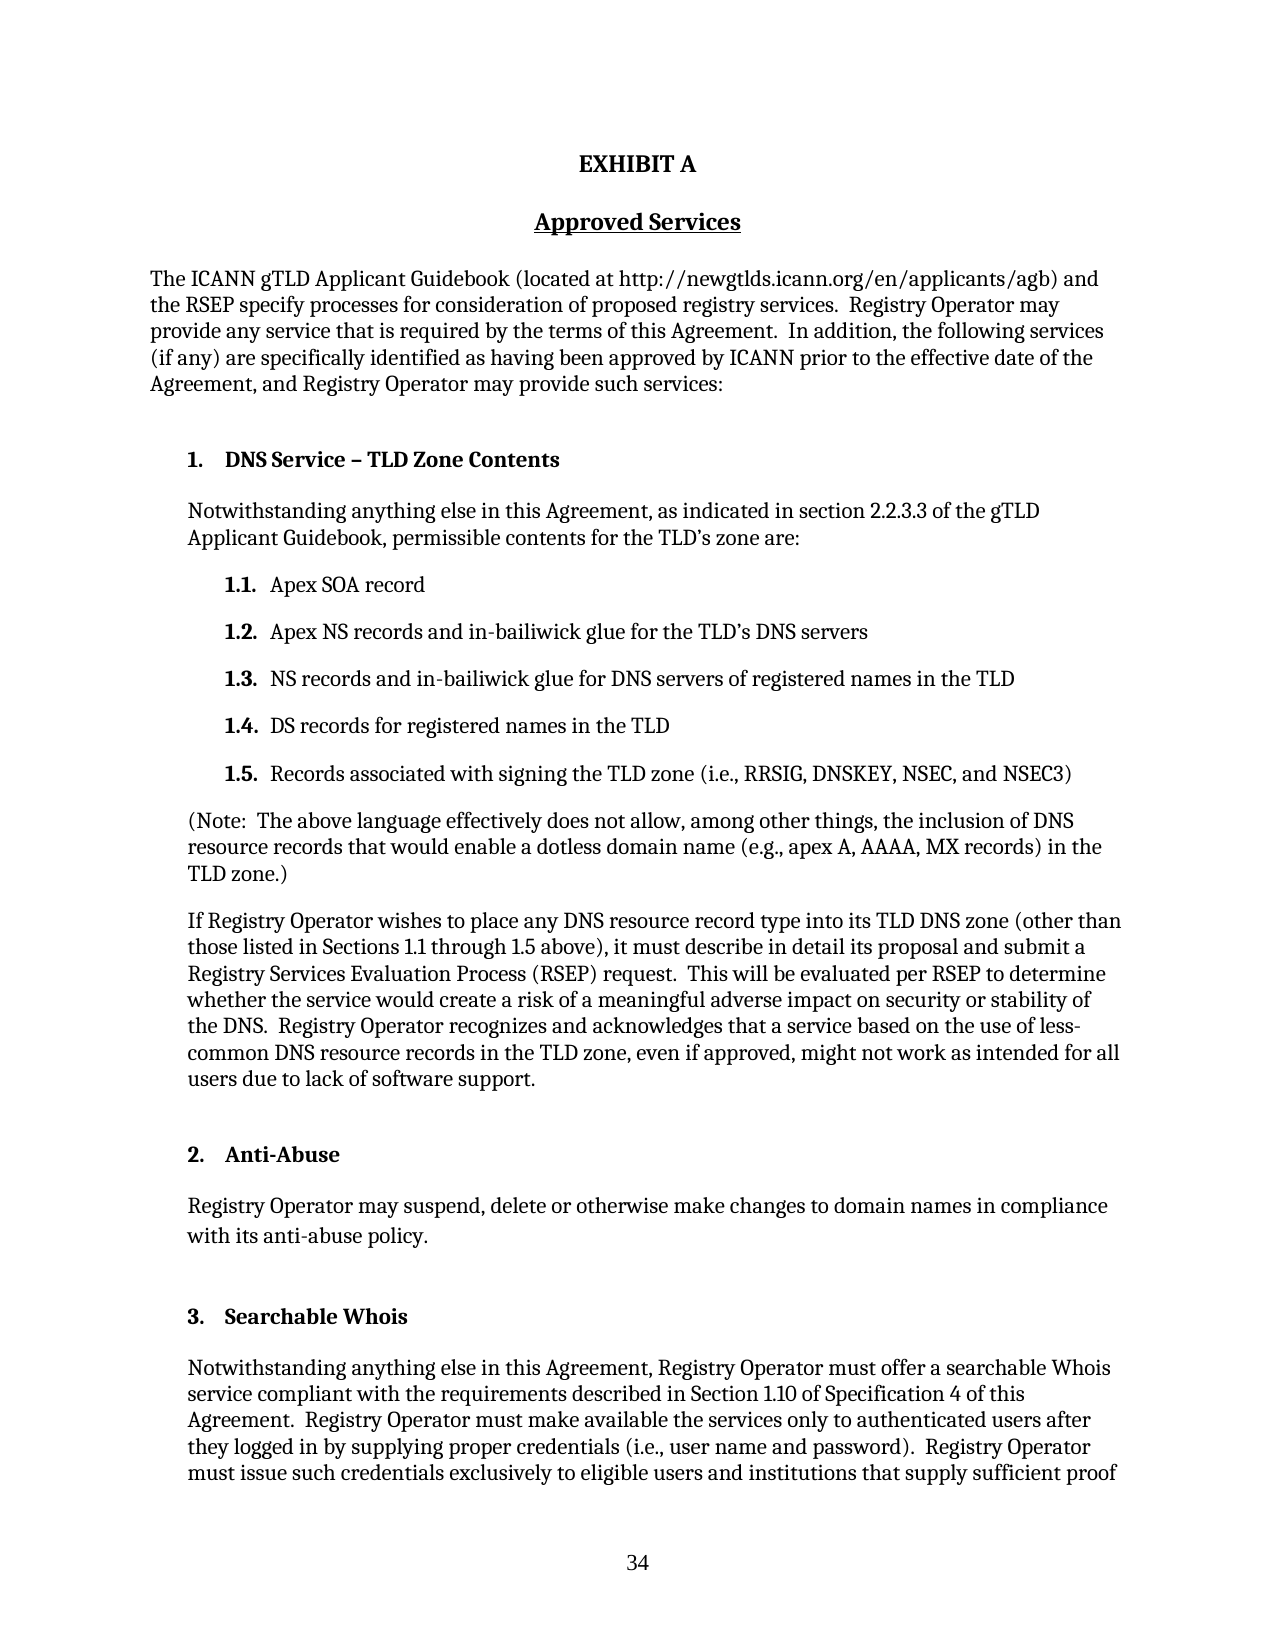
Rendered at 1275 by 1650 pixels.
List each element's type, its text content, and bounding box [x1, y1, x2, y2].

text EXHIBIT A Approved Services [150, 150, 1125, 236]
list Anti-Abuse [187, 1142, 1125, 1168]
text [187, 1354, 1125, 1486]
list DNS Service – TLD Zone Contents [187, 447, 1125, 473]
list Apex NS records and in-bailiwick glue for the TLD’s DNS servers [225, 619, 1125, 645]
list Apex SOA record [225, 572, 1125, 598]
list Records associated with signing the TLD zone (i.e., RRSIG, DNSKEY, NSEC, and NSEC3) [225, 761, 1125, 787]
text If Registry Operator wishes to place any DNS resource record type into its TLD DNS zone (other than those listed in Sections 1.1 through 1.5 above), it must describe in detail its proposal and submit a Registry Services Evaluation Process (RSEP) request. This will be evaluated per RSEP to determine whether the service would create a risk of a meaningful adverse impact on security or stability of the DNS. Registry Operator recognizes and acknowledges that a service based on the use of less-common DNS resource records in the TLD zone, even if approved, might not work as intended for all users due to lack of software support. [187, 908, 1125, 1092]
text The ICANN gTLD Applicant Guidebook (located at http://newgtlds.icann.org/en/applicants/agb) and the RSEP specify processes for consideration of proposed registry services. Registry Operator may provide any service that is required by the terms of this Agreement. In addition, the following services (if any) are specifically identified as having been approved by ICANN prior to the effective date of the Agreement, and Registry Operator may provide such services: [150, 265, 1125, 397]
list DS records for registered names in the TLD [225, 713, 1125, 740]
text Registry Operator may suspend, delete or otherwise make changes to domain names in compliance with its anti-abuse policy. [187, 1193, 1125, 1250]
list Searchable Whois [187, 1303, 1125, 1330]
text Notwithstanding anything else in this Agreement, as indicated in section 2.2.3.3 of the gTLD Applicant Guidebook, permissible contents for the TLD’s zone are: [187, 498, 1125, 551]
list NS records and in-bailiwick glue for DNS servers of registered names in the TLD [225, 666, 1125, 692]
text (Note: The above language effectively does not allow, among other things, the inclusion of DNS resource records that would enable a dotless domain name (e.g., apex A, AAAA, MX records) in the TLD zone.) [187, 808, 1125, 887]
